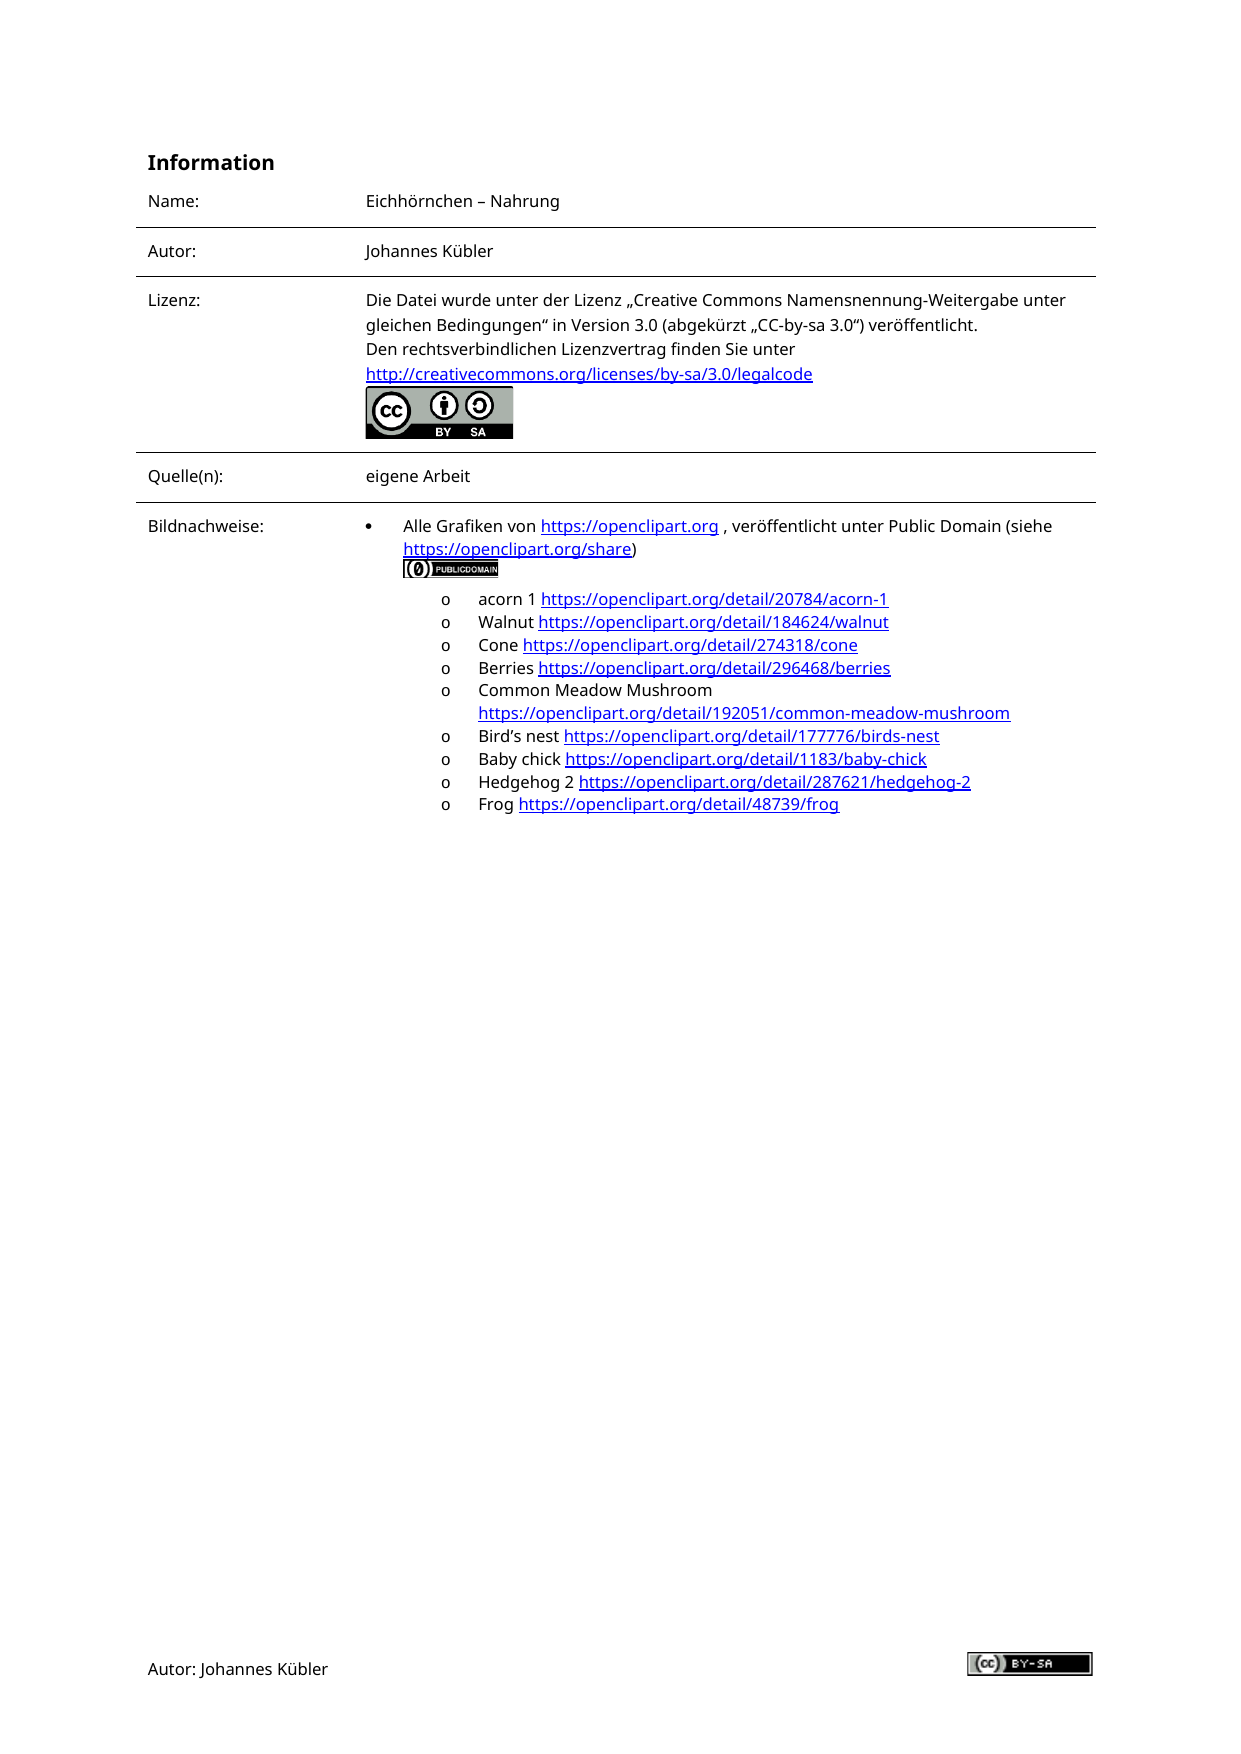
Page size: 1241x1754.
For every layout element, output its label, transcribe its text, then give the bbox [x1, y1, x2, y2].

table_cell Alle Grafiken von https://openclipart.org , veröffentlicht unter Public Domain (siehe https://openclipart.org/share) acorn 1 https://openclipart.org/detail/20784/acorn-1 Walnut https://openclipart.org/detail/184624/walnut Cone https://openclipart.org/detail/274318/cone Berries https://openclipart.org/detail/296468/berries Common Meadow Mushroom https://openclipart.org/detail/192051/common-meadow-mushroom Bird’s nest https://openclipart.org/detail/177776/birds-nest Baby chick https://openclipart.org/detail/1183/baby-chick Hedgehog 2 https://openclipart.org/detail/287621/hedgehog-2 Frog https://openclipart.org/detail/48739/frog [354, 503, 1096, 828]
table_cell Johannes Kübler [354, 228, 1096, 276]
table_cell eigene Arbeit [354, 453, 1096, 502]
table_cell Autor: [136, 228, 354, 276]
table_header Name: [136, 178, 354, 227]
picture [365, 386, 514, 439]
table_header Eichhörnchen – Nahrung [354, 178, 1096, 227]
table_cell Bildnachweise: [136, 503, 354, 828]
picture [403, 559, 499, 578]
table_cell Die Datei wurde unter der Lizenz „Creative Commons Namensnennung-Weitergabe unter gleichen Bedingungen“ in Version 3.0 (abgekürzt „CC-by-sa 3.0“) veröffentlicht. Den rechtsverbindlichen Lizenzvertrag finden Sie unter http://creativecommons.org/licenses/by-sa/3.0/legalcode [354, 277, 1096, 452]
picture [967, 1652, 1093, 1676]
text Information [148, 148, 1093, 176]
table_cell Lizenz: [136, 277, 354, 452]
table_cell Quelle(n): [136, 453, 354, 502]
